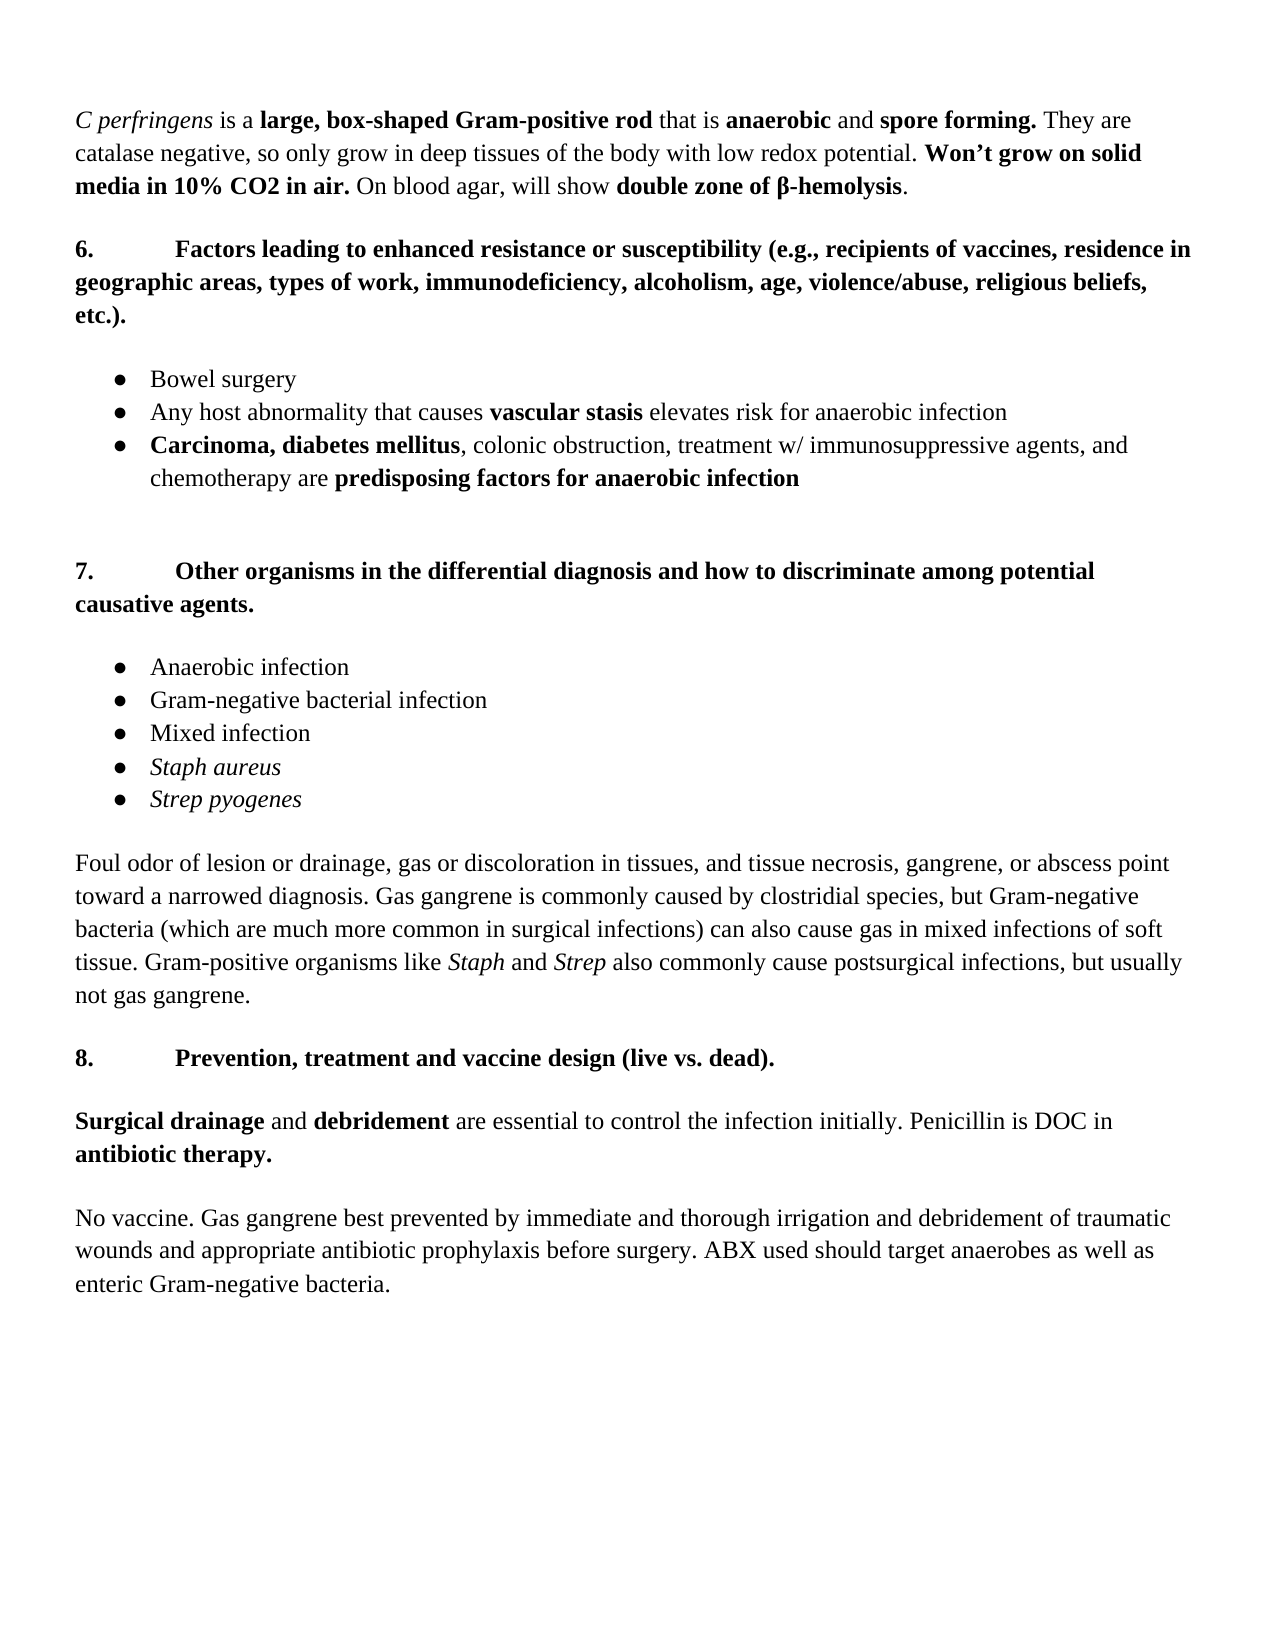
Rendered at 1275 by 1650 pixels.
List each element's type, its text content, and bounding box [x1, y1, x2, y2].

list Strep pyogenes [112, 784, 1200, 813]
text Surgical drainage and debridement are essential to control the infection initially. Penicillin is DOC in antibiotic therapy. [75, 1106, 1200, 1168]
text 7. Other organisms in the differential diagnosis and how to discriminate among potential causative agents. [75, 556, 1200, 618]
list Staph aureus [112, 752, 1200, 780]
text 6. Factors leading to enhanced resistance or susceptibility (e.g., recipients of vaccines, residence in geographic areas, types of work, immunodeficiency, alcoholism, age, violence/abuse, religious beliefs, etc.). [75, 234, 1200, 329]
list Bowel surgery [112, 364, 1200, 392]
list Gram-negative bacterial infection [112, 686, 1200, 714]
list Mixed infection [112, 718, 1200, 747]
list Any host abnormality that causes vascular stasis elevates risk for anaerobic infection [112, 397, 1200, 426]
text Foul odor of lesion or drainage, gas or discoloration in tissues, and tissue necrosis, gangrene, or abscess point toward a narrowed diagnosis. Gas gangrene is commonly caused by clostridial species, but Gram-negative bacteria (which are much more common in surgical infections) can also cause gas in mixed infections of soft tissue. Gram-positive organisms like Staph and Strep also commonly cause postsurgical infections, but usually not gas gangrene. [75, 848, 1200, 1009]
text 8. Prevention, treatment and vaccine design (live vs. dead). [75, 1043, 1200, 1072]
text C perfringens is a large, box-shaped Gram-positive rod that is anaerobic and spore forming. They are catalase negative, so only grow in deep tissues of the body with low redox potential. Won’t grow on solid media in 10% CO2 in air. On blood agar, will show double zone of β-hemolysis. [75, 105, 1200, 200]
list Anaerobic infection [112, 652, 1200, 681]
list Carcinoma, diabetes mellitus, colonic obstruction, treatment w/ immunosuppressive agents, and chemotherapy are predisposing factors for anaerobic infection [112, 430, 1200, 492]
text No vaccine. Gas gangrene best prevented by immediate and thorough irrigation and debridement of traumatic wounds and appropriate antibiotic prophylaxis before surgery. ABX used should target anaerobes as well as enteric Gram-negative bacteria. [75, 1203, 1200, 1297]
